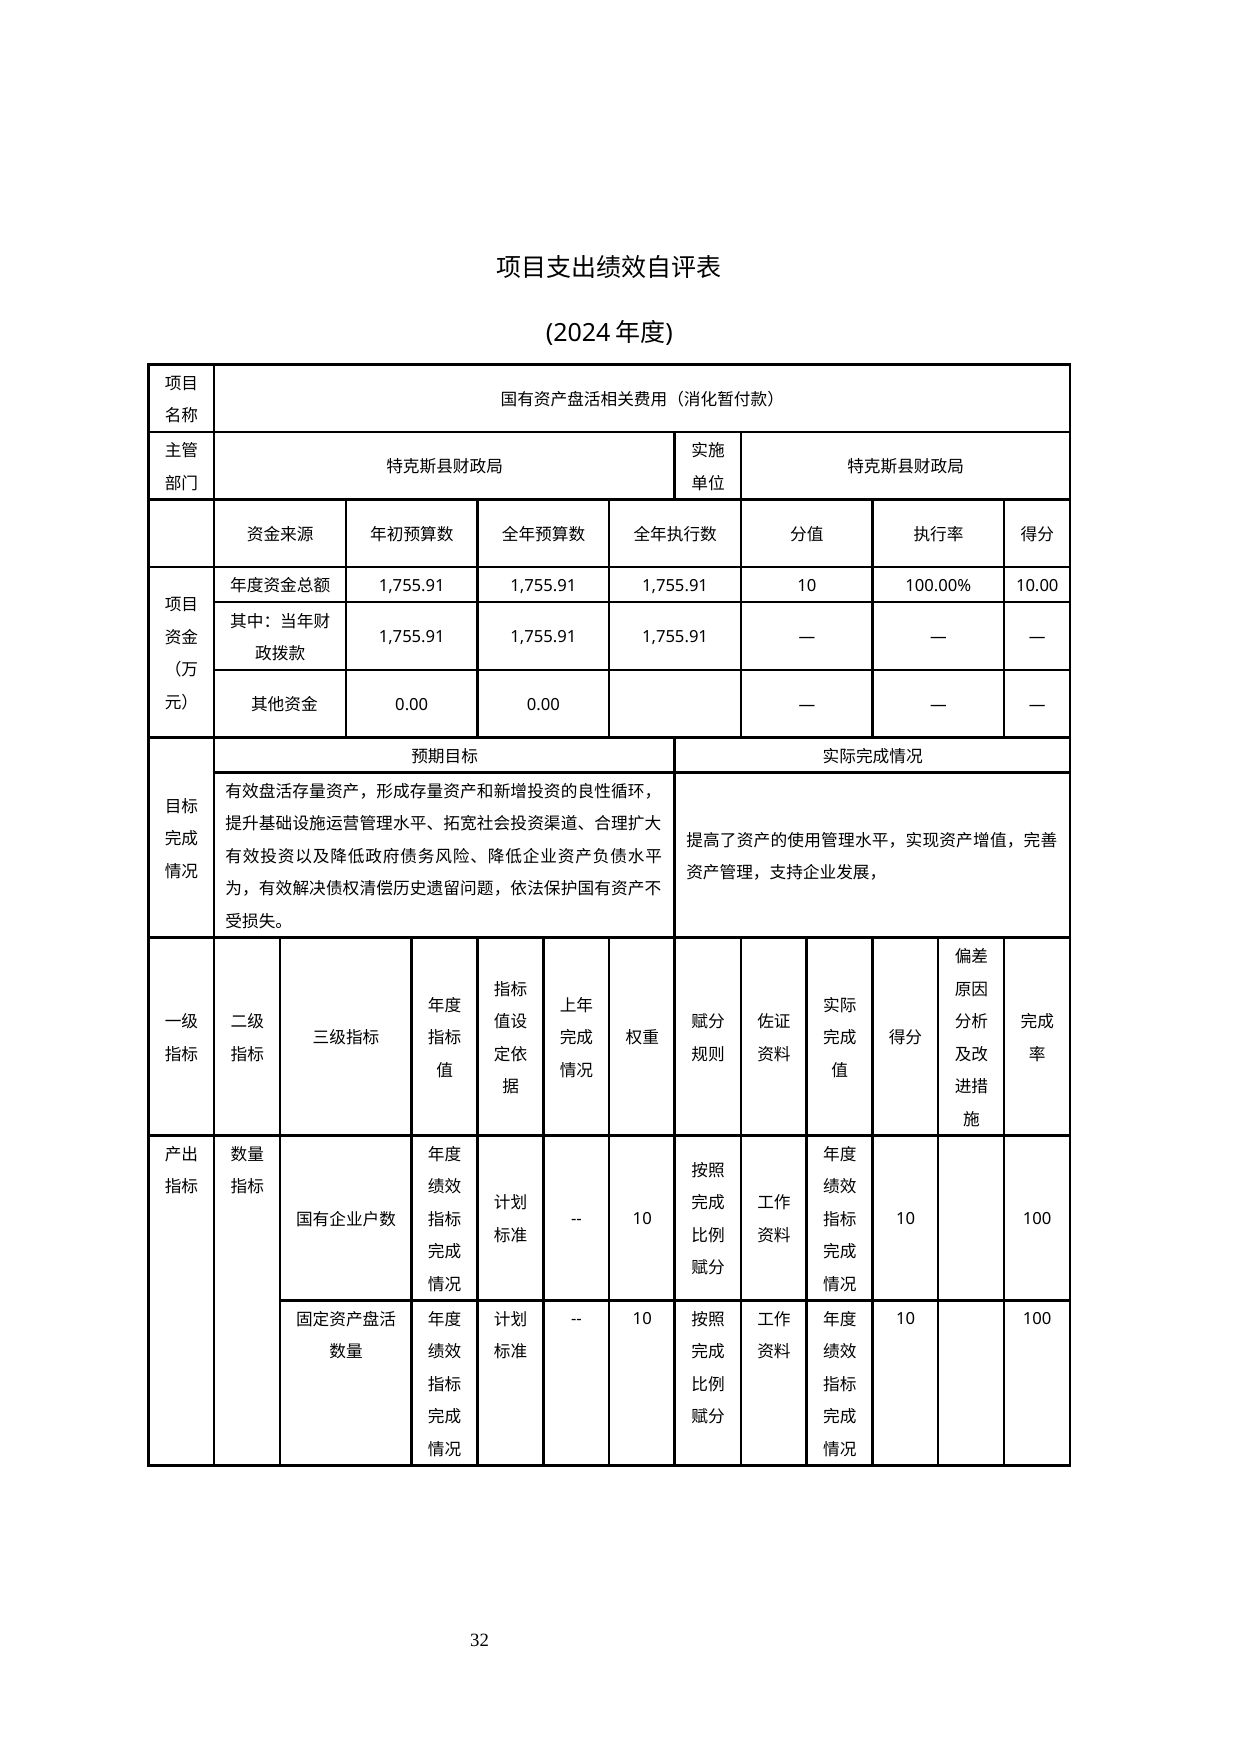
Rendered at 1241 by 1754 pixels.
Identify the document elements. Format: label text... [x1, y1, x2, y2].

table_cell 特克斯县财政局 [215, 433, 673, 498]
table_cell 分值 [742, 501, 871, 566]
table_cell — [874, 671, 1003, 736]
table_cell 计划标准 [479, 1137, 542, 1299]
table_cell — [874, 603, 1003, 668]
table_cell 10 [742, 568, 871, 601]
table_cell 100.00% [874, 568, 1003, 601]
table_cell 国有资产盘活相关费用（消化暂付款） [215, 366, 1069, 431]
table_cell 年初预算数 [347, 501, 476, 566]
table_cell 年度绩效指标完成情况 [808, 1302, 871, 1464]
table_cell 实际完成情况 [676, 739, 1069, 771]
table_cell 目标完成情况 [150, 739, 213, 936]
table_cell 10 [610, 1137, 673, 1299]
table_cell [610, 671, 740, 736]
table_cell 实际完成值 [808, 939, 871, 1134]
table_cell 1,755.91 [347, 603, 476, 668]
table_cell 1,755.91 [610, 568, 740, 601]
table_cell 年度指标值 [413, 939, 476, 1134]
table_cell 0.00 [479, 671, 608, 736]
table_cell — [1005, 671, 1069, 736]
table_cell 年度绩效指标完成情况 [413, 1302, 476, 1464]
table_cell 计划标准 [479, 1302, 542, 1464]
table_cell 全年预算数 [479, 501, 608, 566]
table_cell — [742, 671, 871, 736]
table_cell 项目名称 [150, 366, 213, 431]
table_cell 全年执行数 [610, 501, 740, 566]
table_cell 10 [874, 1302, 937, 1464]
table_cell 0.00 [347, 671, 476, 736]
table_cell 1,755.91 [479, 603, 608, 668]
table_cell 年度资金总额 [215, 568, 345, 601]
table_cell 预期目标 [215, 739, 673, 771]
table_cell -- [545, 1302, 608, 1464]
table_cell 二级指标 [215, 939, 279, 1134]
table_cell 产出指标 [150, 1137, 213, 1464]
table_cell 按照完成比例赋分 [676, 1137, 740, 1299]
table_cell 年度绩效指标完成情况 [413, 1137, 476, 1299]
table_cell — [1005, 603, 1069, 668]
table_cell 按照完成比例赋分 [676, 1302, 740, 1464]
table_cell 偏差原因分析及改进措施 [939, 939, 1003, 1134]
table_cell 特克斯县财政局 [742, 433, 1069, 498]
table_cell 权重 [610, 939, 673, 1134]
table_cell 一级指标 [150, 939, 213, 1134]
table_cell 佐证资料 [742, 939, 805, 1134]
table_cell 工作资料 [742, 1302, 805, 1464]
table_cell 赋分规则 [676, 939, 740, 1134]
table_cell 提高了资产的使用管理水平，实现资产增值，完善资产管理，支持企业发展， [676, 774, 1069, 936]
table_cell 工作资料 [742, 1137, 805, 1299]
table_cell 上年完成情况 [545, 939, 608, 1134]
table_cell [939, 1302, 1003, 1464]
table_header 项目支出绩效自评表 [148, 233, 1070, 298]
table_cell 1,755.91 [479, 568, 608, 601]
table_cell [150, 501, 213, 566]
table_cell 得分 [1005, 501, 1069, 566]
table_cell 项目资金 （万元） [150, 568, 213, 736]
table_cell 1,755.91 [610, 603, 740, 668]
table_cell 有效盘活存量资产，形成存量资产和新增投资的良性循环，提升基础设施运营管理水平、拓宽社会投资渠道、合理扩大有效投资以及降低政府债务风险、降低企业资产负债水平为，有效解决债权清偿历史遗留问题，依法保护国有资产不受损失。 [215, 774, 673, 936]
table_cell 执行率 [874, 501, 1003, 566]
table_cell 其他资金 [215, 671, 345, 736]
table_cell 完成率 [1005, 939, 1069, 1134]
table_cell 指标值设定依据 [479, 939, 542, 1134]
table_cell [939, 1137, 1003, 1299]
table_cell -- [545, 1137, 608, 1299]
table_cell 年度绩效指标完成情况 [808, 1137, 871, 1299]
table_cell 实施单位 [676, 433, 740, 498]
table_cell 其中：当年财政拨款 [215, 603, 345, 668]
table_cell 固定资产盘活数量 [281, 1302, 410, 1464]
table_cell 主管部门 [150, 433, 213, 498]
table_cell 10 [874, 1137, 937, 1299]
table_cell 国有企业户数 [281, 1137, 410, 1299]
table_cell 100 [1005, 1302, 1069, 1464]
table_cell 1,755.91 [347, 568, 476, 601]
table_cell 10 [610, 1302, 673, 1464]
table_cell 三级指标 [281, 939, 410, 1134]
table_cell 10.00 [1005, 568, 1069, 601]
table_cell 100 [1005, 1137, 1069, 1299]
table_cell 数量指标 [215, 1137, 279, 1464]
table_cell — [742, 603, 871, 668]
table_cell 得分 [874, 939, 937, 1134]
table_cell 资金来源 [215, 501, 345, 566]
table_cell (2024年度) [148, 298, 1070, 363]
